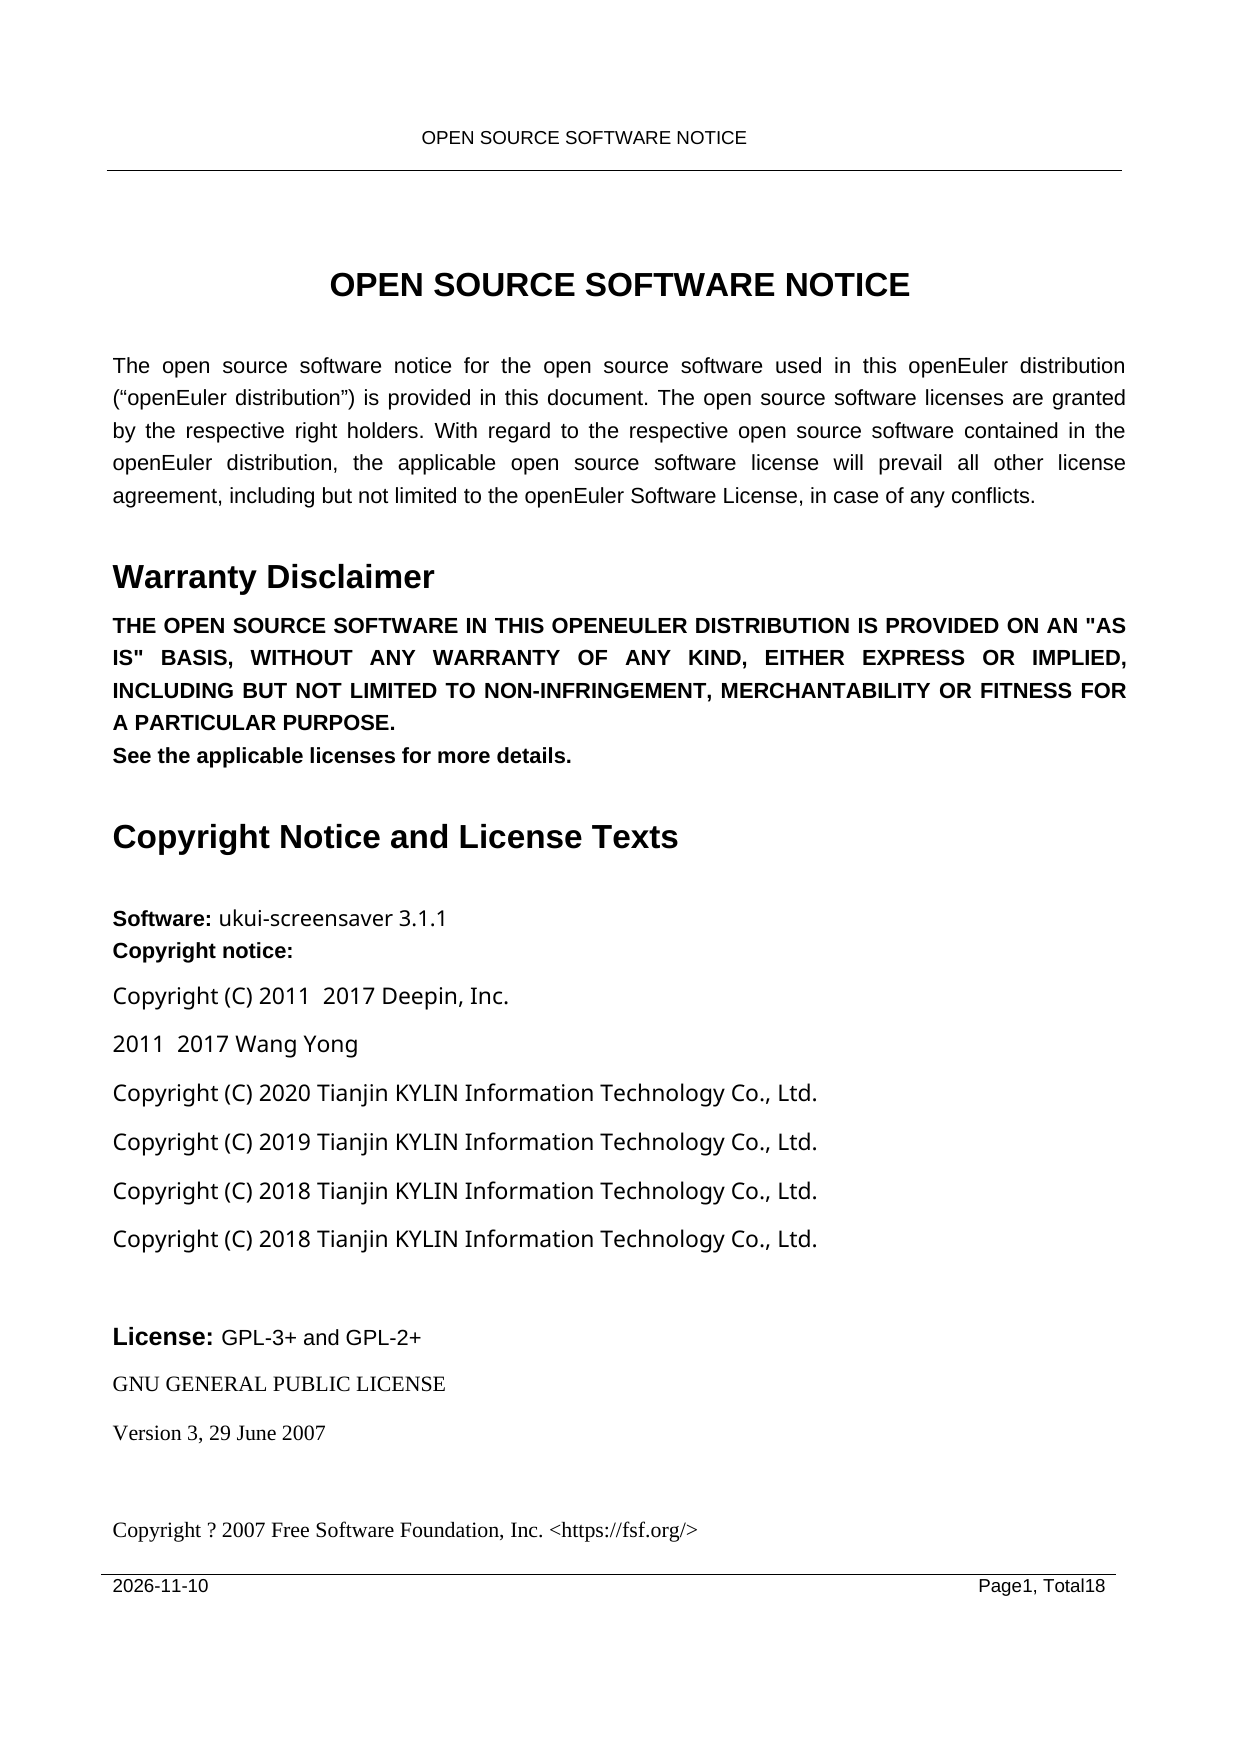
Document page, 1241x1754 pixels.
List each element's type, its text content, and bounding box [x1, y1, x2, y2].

text OPEN SOURCE SOFTWARE NOTICE [112, 251, 1128, 316]
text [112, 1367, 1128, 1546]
text Warranty Disclaimer [112, 544, 1128, 609]
text Copyright notice: [112, 934, 1128, 966]
text THE OPEN SOURCE SOFTWARE IN THIS OPENEULER DISTRIBUTION IS PROVIDED ON AN "AS IS" BASIS, WITHOUT ANY WARRANTY OF ANY KIND, EITHER EXPRESS OR IMPLIED, INCLUDING BUT NOT LIMITED TO NON-INFRINGEMENT, MERCHANTABILITY OR FITNESS FOR A PARTICULAR PURPOSE. See the applicable licenses for more details. [112, 609, 1128, 771]
text The open source software notice for the open source software used in this openEuler distribution (“openEuler distribution”) is provided in this document. The open source software licenses are granted by the respective right holders. With regard to the respective open source software contained in the openEuler distribution, the applicable open source software license will prevail all other license agreement, including but not limited to the openEuler Software License, in case of any conflicts. [112, 349, 1128, 511]
text Software: ukui-screensaver 3.1.1 [112, 901, 1128, 934]
text License: GPL-3+ and GPL-2+ [112, 1320, 1128, 1353]
text Copyright (C) 2011 2017 Deepin, Inc. 2011 2017 Wang Yong Copyright (C) 2020 Tianjin KYLIN Information Technology Co., Ltd. Copyright (C) 2019 Tianjin KYLIN Information Technology Co., Ltd. ﻿Copyright (C) 2018 Tianjin KYLIN Information Technology Co., Ltd. Copyright (C) 2018 Tianjin KYLIN Information Technology Co., Ltd. [112, 979, 1128, 1304]
text Copyright Notice and License Texts [112, 804, 1128, 869]
